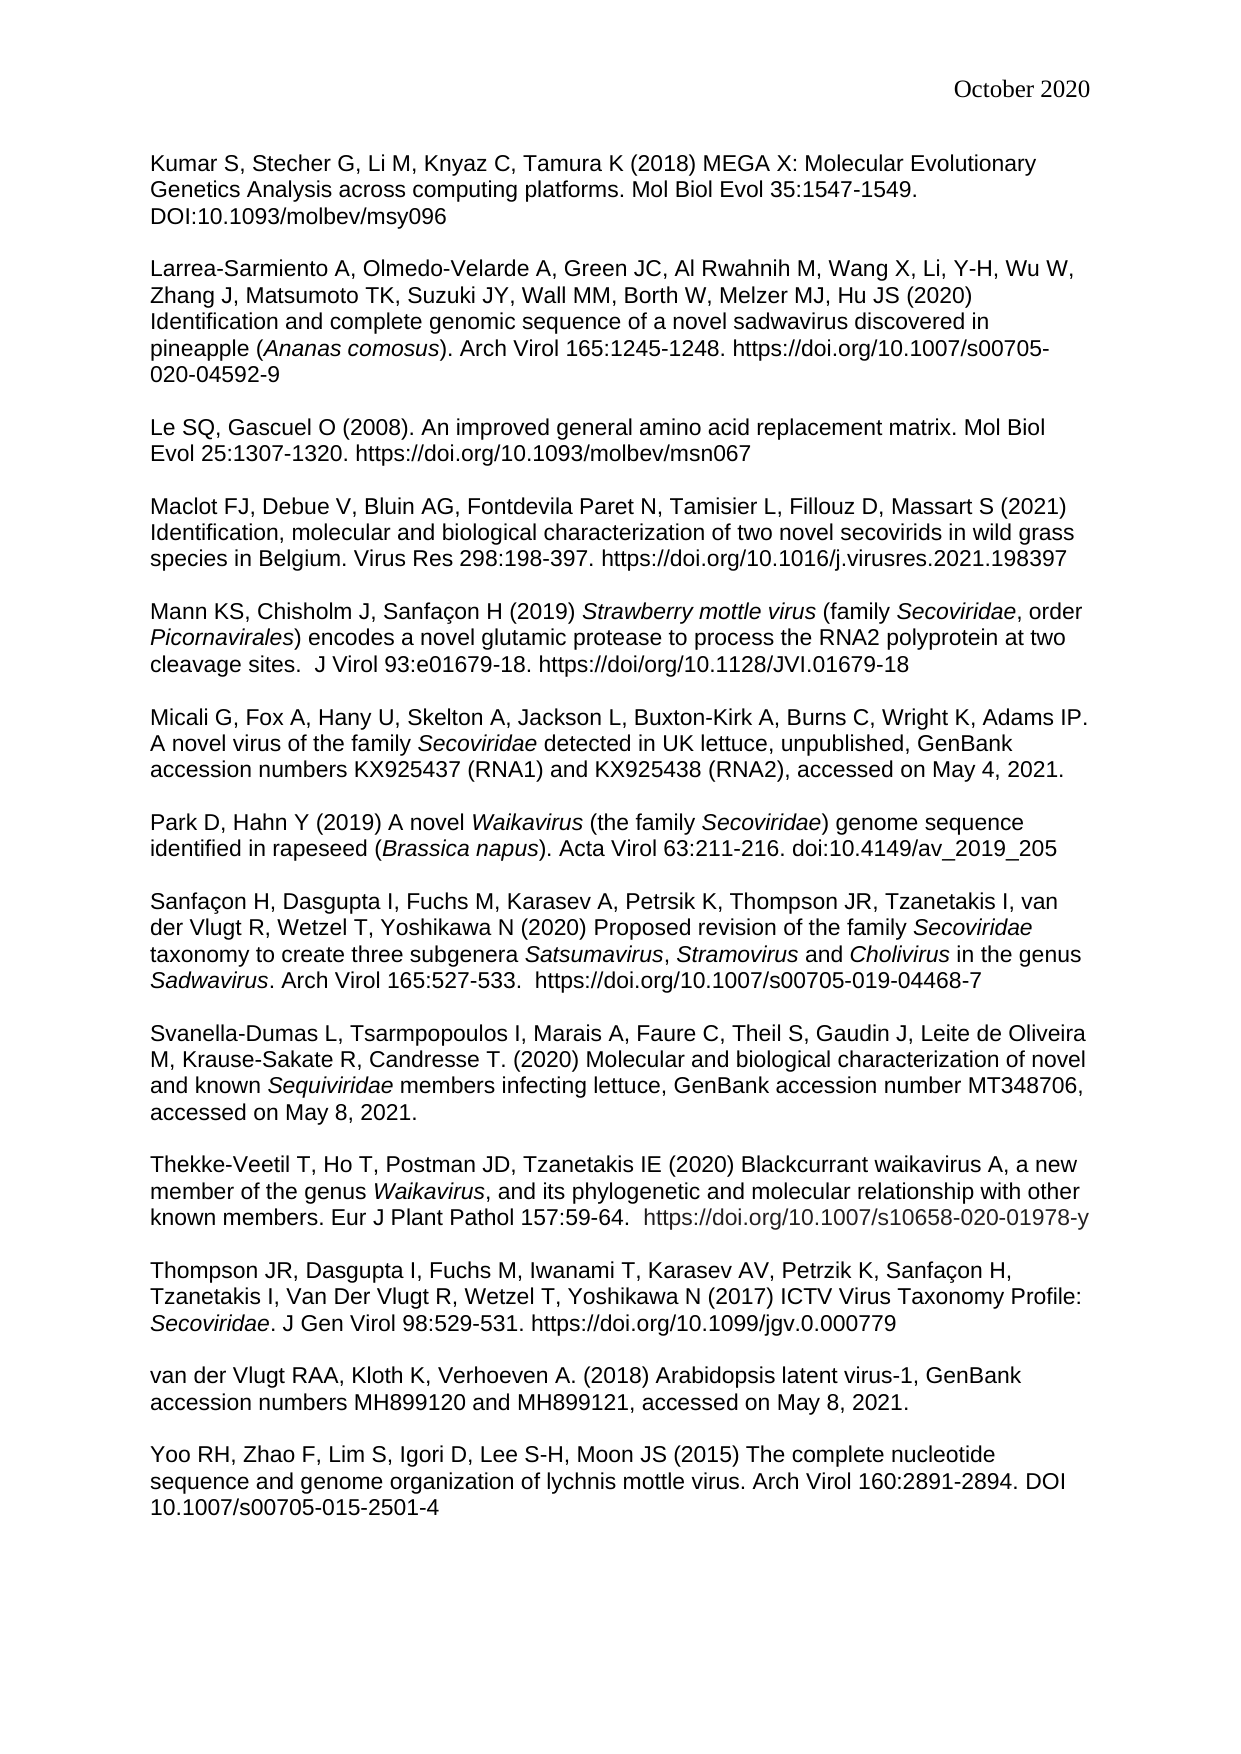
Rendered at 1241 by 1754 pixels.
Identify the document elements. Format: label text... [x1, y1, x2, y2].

text Le SQ, Gascuel O (2008). An improved general amino acid replacement matrix. Mol Biol Evol 25:1307-1320. https://doi.org/10.1093/molbev/msn067 [150, 413, 1090, 466]
text Sanfaçon H, Dasgupta I, Fuchs M, Karasev A, Petrsik K, Thompson JR, Tzanetakis I, van der Vlugt R, Wetzel T, Yoshikawa N (2020) Proposed revision of the family Secoviridae taxonomy to create three subgenera Satsumavirus, Stramovirus and Cholivirus in the genus Sadwavirus. Arch Virol 165:527-533. https://doi.org/10.1007/s00705-019-04468-7 [150, 888, 1090, 993]
text van der Vlugt RAA, Kloth K, Verhoeven A. (2018) Arabidopsis latent virus-1, GenBank accession numbers MH899120 and MH899121, accessed on May 8, 2021. [150, 1362, 1090, 1415]
text Mann KS, Chisholm J, Sanfaçon H (2019) Strawberry mottle virus (family Secoviridae, order Picornavirales) encodes a novel glutamic protease to process the RNA2 polyprotein at two cleavage sites. J Virol 93:e01679-18. https://doi/org/10.1128/JVI.01679-18 [150, 598, 1090, 677]
text Micali G, Fox A, Hany U, Skelton A, Jackson L, Buxton-Kirk A, Burns C, Wright K, Adams IP. A novel virus of the family Secoviridae detected in UK lettuce, unpublished, GenBank accession numbers KX925437 (RNA1) and KX925438 (RNA2), accessed on May 4, 2021. [150, 703, 1090, 782]
text Larrea-Sarmiento A, Olmedo-Velarde A, Green JC, Al Rwahnih M, Wang X, Li, Y-H, Wu W, Zhang J, Matsumoto TK, Suzuki JY, Wall MM, Borth W, Melzer MJ, Hu JS (2020) Identification and complete genomic sequence of a novel sadwavirus discovered in pineapple (Ananas comosus). Arch Virol 165:1245-1248. https://doi.org/10.1007/s00705-020-04592-9 [150, 255, 1090, 387]
text Maclot FJ, Debue V, Bluin AG, Fontdevila Paret N, Tamisier L, Fillouz D, Massart S (2021) Identification, molecular and biological characterization of two novel secovirids in wild grass species in Belgium. Virus Res 298:198-397. https://doi.org/10.1016/j.virusres.2021.198397 [150, 493, 1090, 572]
text Yoo RH, Zhao F, Lim S, Igori D, Lee S-H, Moon JS (2015) The complete nucleotide sequence and genome organization of lychnis mottle virus. Arch Virol 160:2891-2894. DOI 10.1007/s00705-015-2501-4 [150, 1441, 1090, 1520]
text Svanella-Dumas L, Tsarmpopoulos I, Marais A, Faure C, Theil S, Gaudin J, Leite de Oliveira M, Krause-Sakate R, Candresse T. (2020) Molecular and biological characterization of novel and known Sequiviridae members infecting lettuce, GenBank accession number MT348706, accessed on May 8, 2021. [150, 1020, 1090, 1125]
text Kumar S, Stecher G, Li M, Knyaz C, Tamura K (2018) MEGA X: Molecular Evolutionary Genetics Analysis across computing platforms. Mol Biol Evol 35:1547-1549. DOI:10.1093/molbev/msy096 [150, 150, 1090, 229]
text Thompson JR, Dasgupta I, Fuchs M, Iwanami T, Karasev AV, Petrzik K, Sanfaçon H, Tzanetakis I, Van Der Vlugt R, Wetzel T, Yoshikawa N (2017) ICTV Virus Taxonomy Profile: Secoviridae. J Gen Virol 98:529-531. https://doi.org/10.1099/jgv.0.000779 [150, 1257, 1090, 1336]
text Park D, Hahn Y (2019) A novel Waikavirus (the family Secoviridae) genome sequence identified in rapeseed (Brassica napus). Acta Virol 63:211-216. doi:10.4149/av_2019_205 [150, 809, 1090, 862]
text Thekke-Veetil T, Ho T, Postman JD, Tzanetakis IE (2020) Blackcurrant waikavirus A, a new member of the genus Waikavirus, and its phylogenetic and molecular relationship with other known members. Eur J Plant Pathol 157:59-64. https://doi.org/10.1007/s10658-020-01978-y [150, 1151, 1090, 1231]
